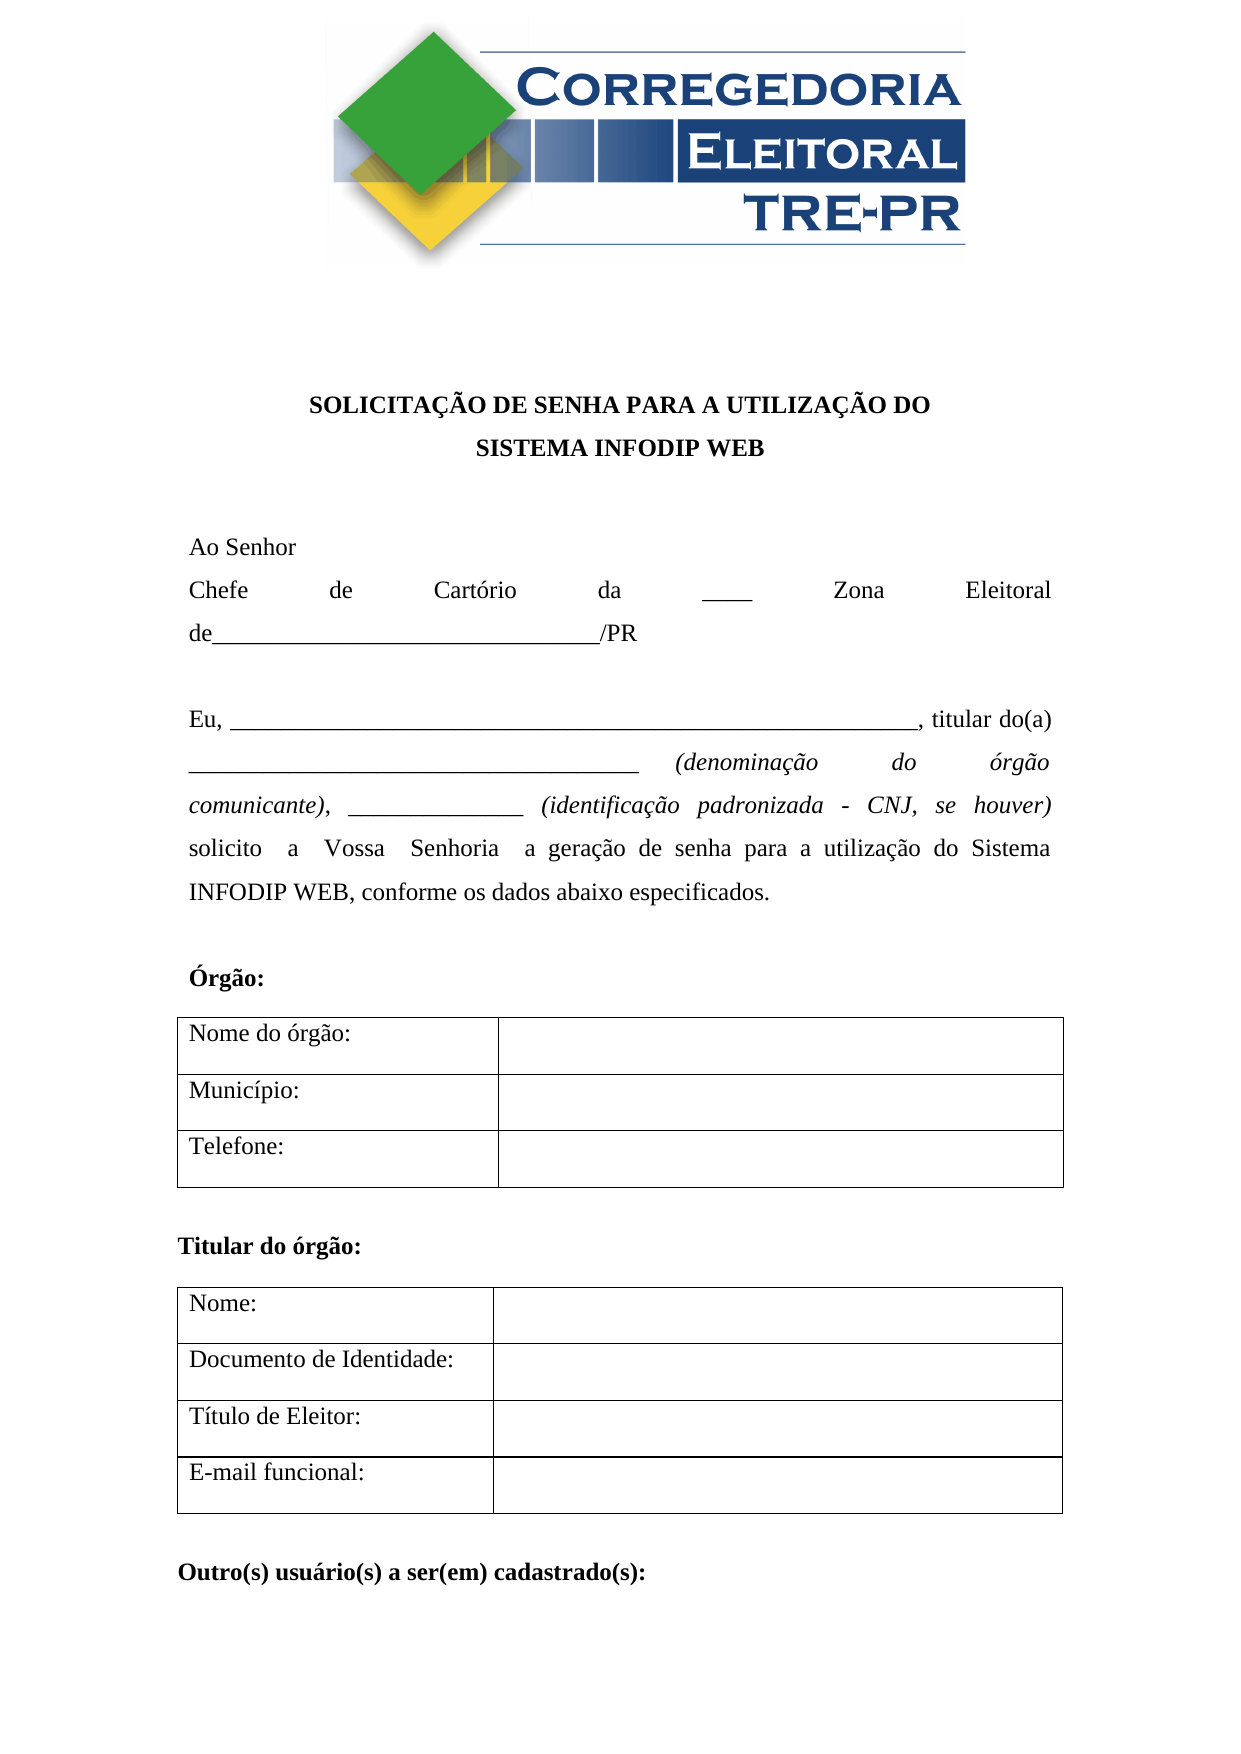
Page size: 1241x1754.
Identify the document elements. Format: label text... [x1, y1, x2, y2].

table_cell [499, 1018, 1063, 1074]
table_cell [494, 1344, 1062, 1400]
list Titular do órgão: [177, 1231, 1063, 1260]
table_header [494, 1288, 1062, 1343]
table_cell E-mail funcional: [178, 1458, 493, 1513]
table_cell Nome do órgão: [178, 1018, 498, 1074]
table_cell [499, 1131, 1063, 1187]
table_cell Município: [178, 1075, 498, 1130]
table_cell [499, 1075, 1063, 1130]
list SOLICITAÇÃO DE SENHA PARA A UTILIZAÇÃO DO [177, 390, 1063, 418]
table_cell Telefone: [178, 1131, 498, 1187]
table_cell [494, 1458, 1062, 1513]
table_header Nome: [178, 1288, 493, 1343]
list SISTEMA INFODIP WEB [177, 433, 1063, 462]
list Outro(s) usuário(s) a ser(em) cadastrado(s): [177, 1557, 1063, 1586]
table_cell Documento de Identidade: [178, 1344, 493, 1400]
table_header Ao Senhor Chefe de Cartório da ____ Zona Eleitoral de_______________________________/PR Eu, _______________________________________________________, titular do(a) ____________________________________ (denominação do órgão comunicante), ______________ (identificação padronizada - CNJ, se houver) solicito a Vossa Senhoria a geração de senha para a utilização do Sistema INFODIP WEB, conforme os dados abaixo especificados. Órgão: [177, 532, 1063, 1017]
table_cell [494, 1401, 1062, 1456]
picture [325, 18, 966, 269]
table_cell Título de Eleitor: [178, 1401, 493, 1456]
